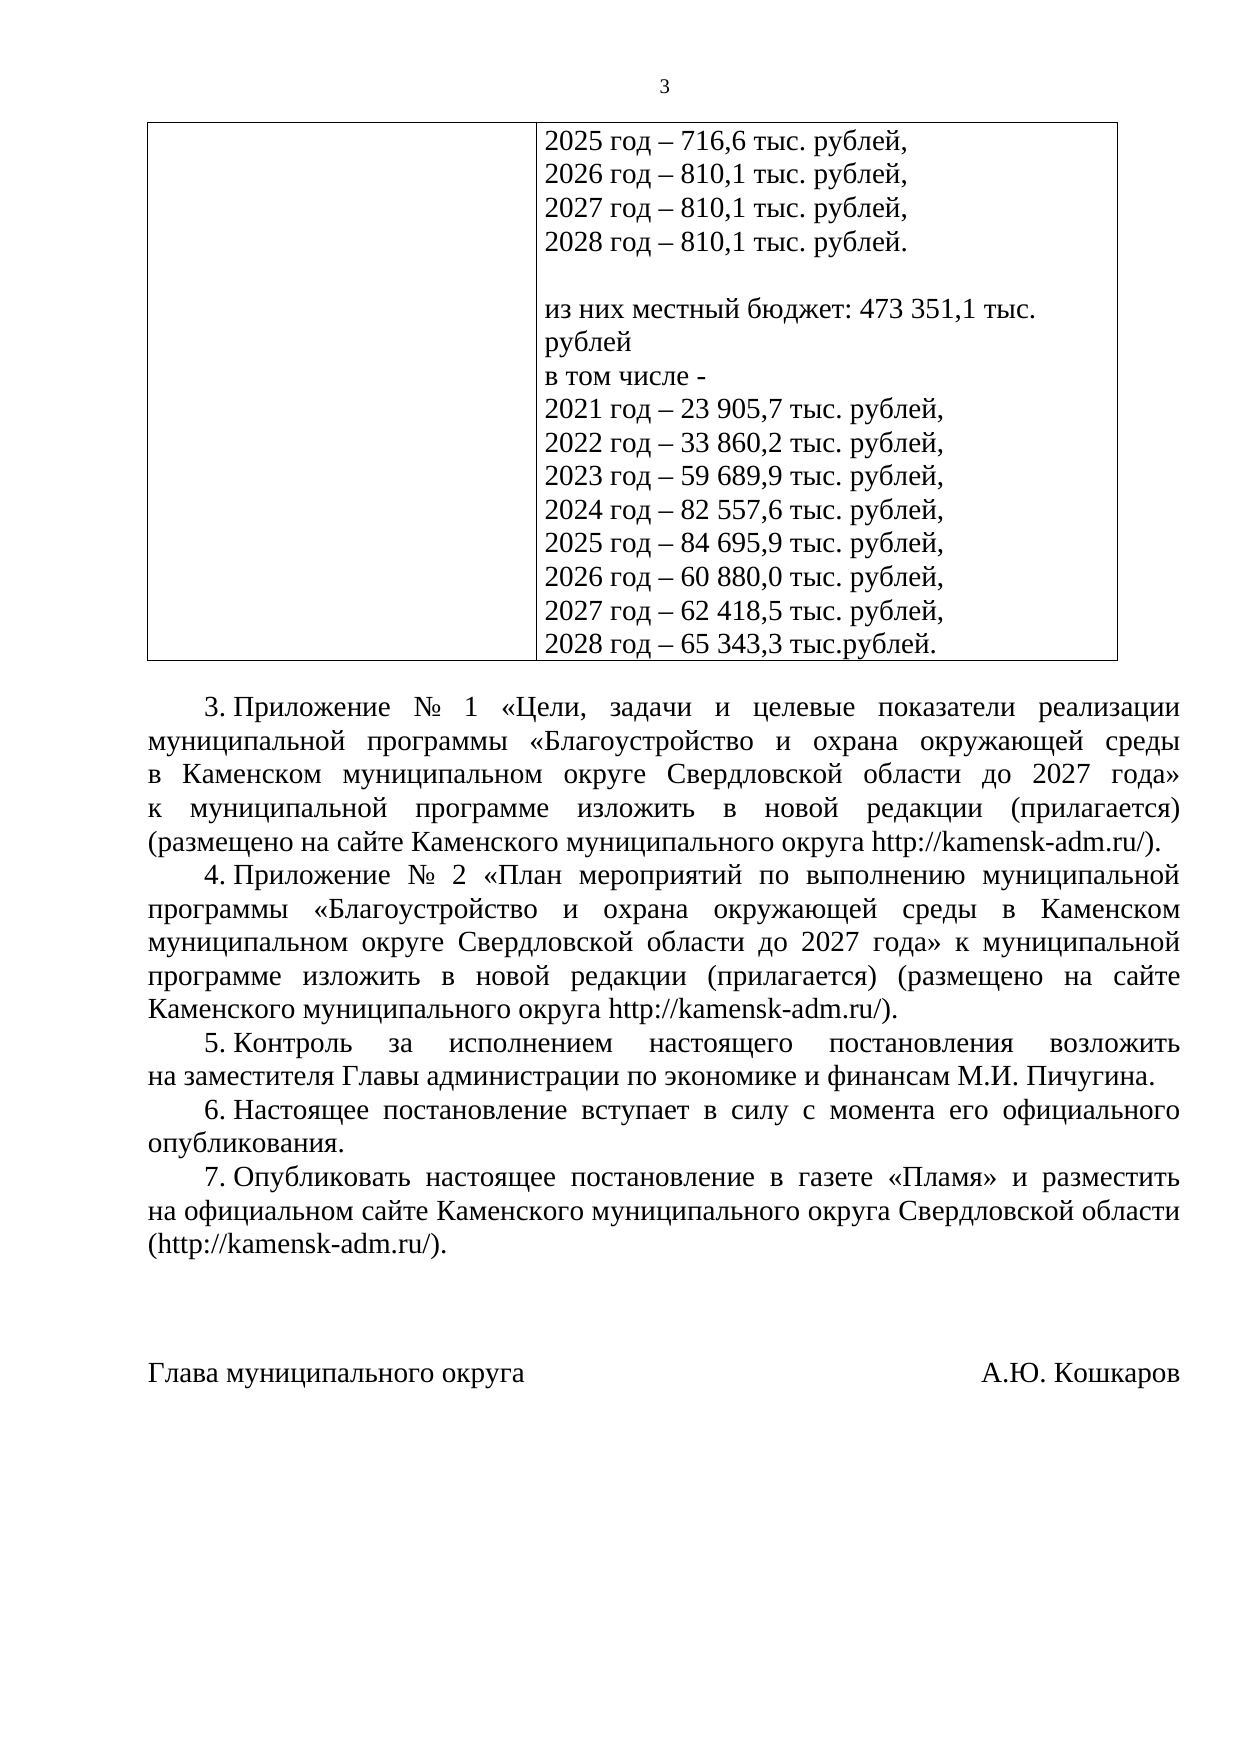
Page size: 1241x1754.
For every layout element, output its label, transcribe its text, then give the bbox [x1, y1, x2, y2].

text 6. Настоящее постановление вступает в силу с момента его официального опубликования. [148, 1092, 1181, 1159]
text 5. Контроль за исполнением настоящего постановления возложить на заместителя Главы администрации по экономике и финансам М.И. Пичугина. [148, 1025, 1181, 1092]
text 7. Опубликовать настоящее постановление в газете «Пламя» и разместить на официальном сайте Каменского муниципального округа Свердловской области (http://kamensk-adm.ru/). [148, 1159, 1181, 1260]
text Глава муниципального округа А.Ю. Кошкаров [148, 1356, 1181, 1389]
text 4. Приложение № 2 «План мероприятий по выполнению муниципальной программы «Благоустройство и охрана окружающей среды в Каменском муниципальном округе Свердловской области до 2027 года» к муниципальной программе изложить в новой редакции (прилагается) (размещено на сайте Каменского муниципального округа http://kamensk-adm.ru/). [148, 857, 1181, 1025]
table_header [148, 123, 536, 660]
text 3. Приложение № 1 «Цели, задачи и целевые показатели реализации муниципальной программы «Благоустройство и охрана окружающей среды в Каменском муниципальном округе Свердловской области до 2027 года» к муниципальной программе изложить в новой редакции (прилагается) (размещено на сайте Каменского муниципального округа http://kamensk-adm.ru/). [148, 689, 1181, 857]
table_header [537, 123, 1117, 660]
